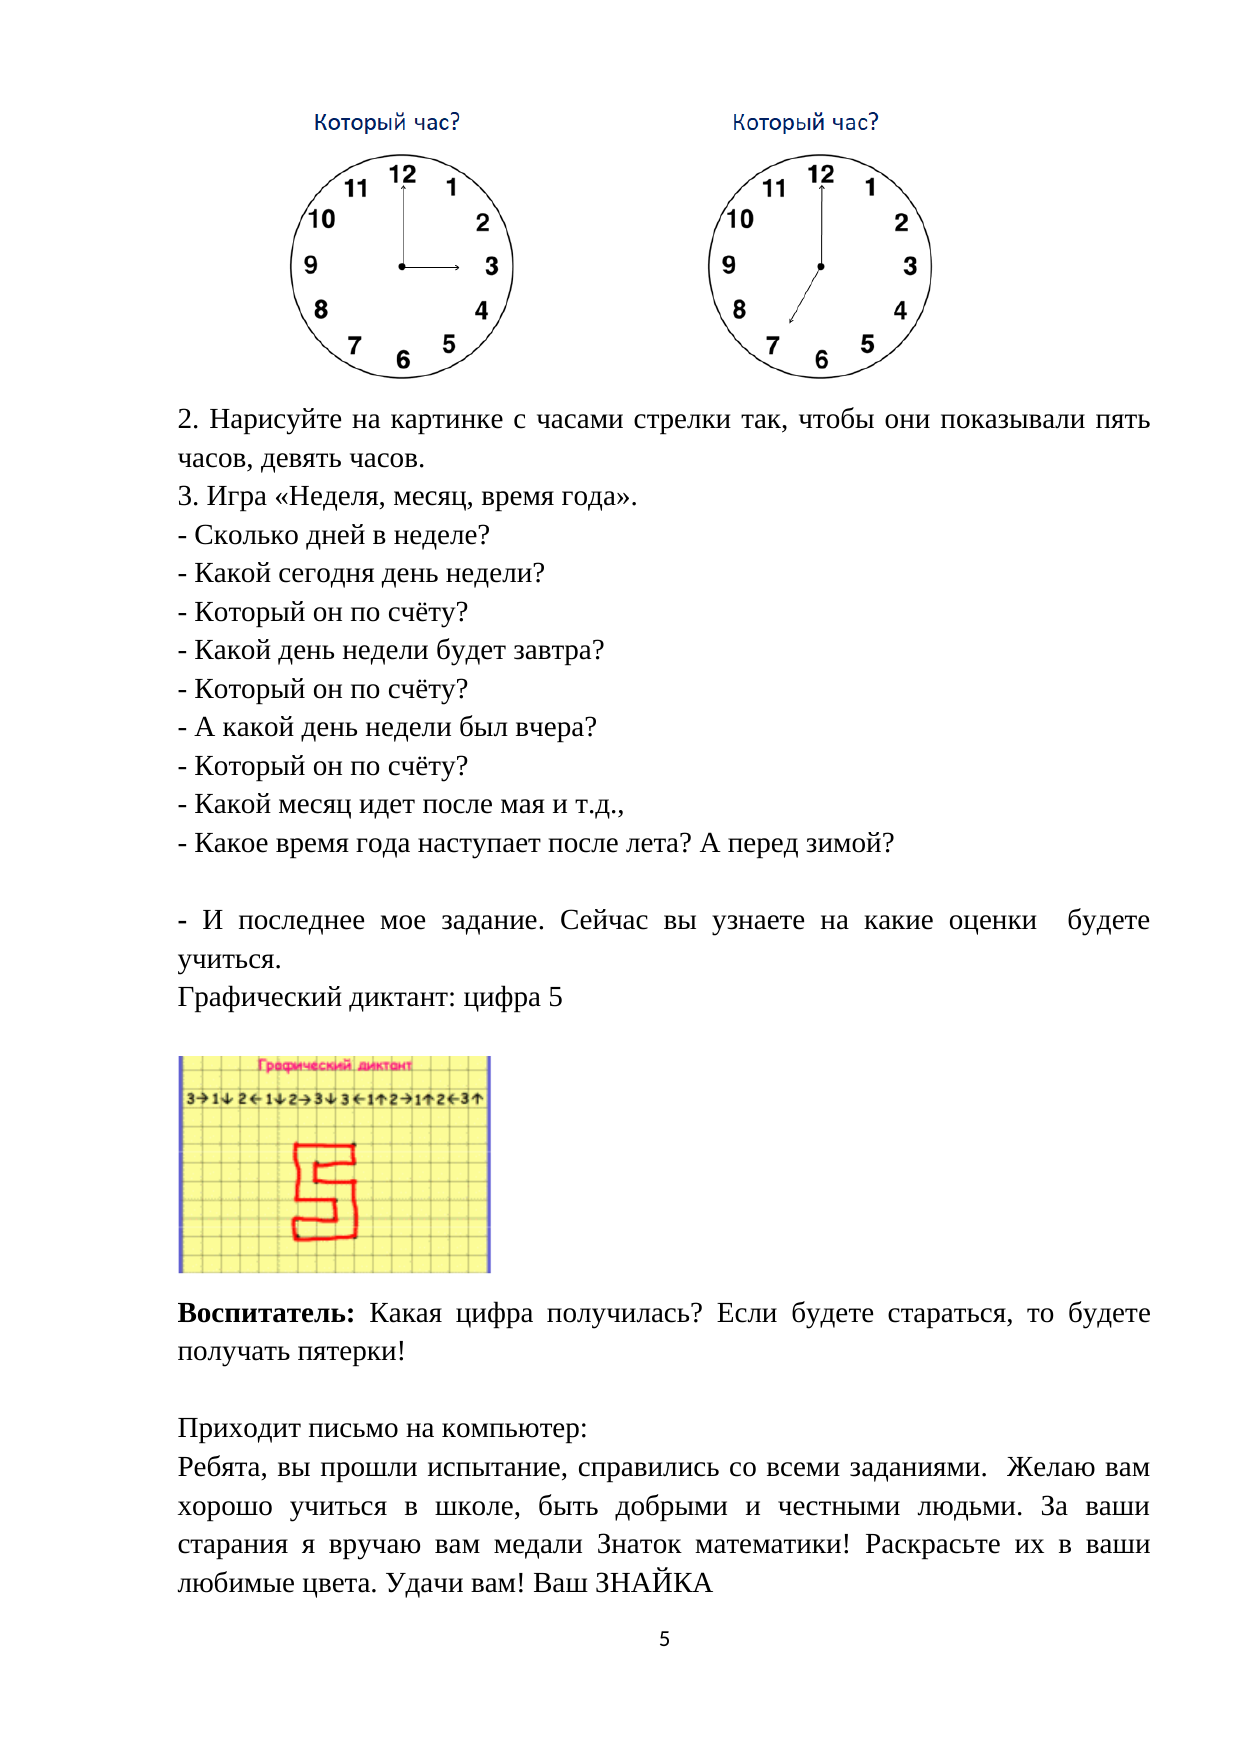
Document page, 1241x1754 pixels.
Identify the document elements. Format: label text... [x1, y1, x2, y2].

text - Какой день недели будет завтра? [177, 632, 1152, 666]
text - Сколько дней в неделе? [177, 517, 1152, 550]
text Приходит письмо на компьютер: [177, 1411, 1152, 1444]
text Воспитатель: Какая цифра получилась? Если будете стараться, то будете получать пятерки! [177, 1295, 1152, 1367]
text - А какой день недели был вчера? [177, 709, 1152, 743]
text - Какой сегодня день недели? [177, 555, 1152, 589]
text Ребята, вы прошли испытание, справились со всеми заданиями. Желаю вам хорошо учиться в школе, быть добрыми и честными людьми. За ваши старания я вручаю вам медали Знаток математики! Раскрасьте их в ваши любимые цвета. Удачи вам! Ваш ЗНАЙКА [177, 1449, 1152, 1598]
picture [177, 82, 1015, 397]
text - Который он по счёту? [177, 748, 1152, 782]
text 3. Игра «Неделя, месяц, время года». [177, 478, 1152, 512]
text - И последнее мое задание. Сейчас вы узнаете на какие оценки будете учиться. [177, 902, 1152, 974]
text Графический диктант: цифра 5 [177, 979, 1152, 1013]
text 2. Нарисуйте на картинке с часами стрелки так, чтобы они показывали пять часов, девять часов. [177, 401, 1152, 473]
text - Какое время года наступает после лета? А перед зимой? [177, 825, 1152, 859]
text - Какой месяц идет после мая и т.д., [177, 787, 1152, 820]
text - Который он по счёту? [177, 671, 1152, 704]
text - Который он по счёту? [177, 594, 1152, 627]
picture [177, 1056, 496, 1291]
